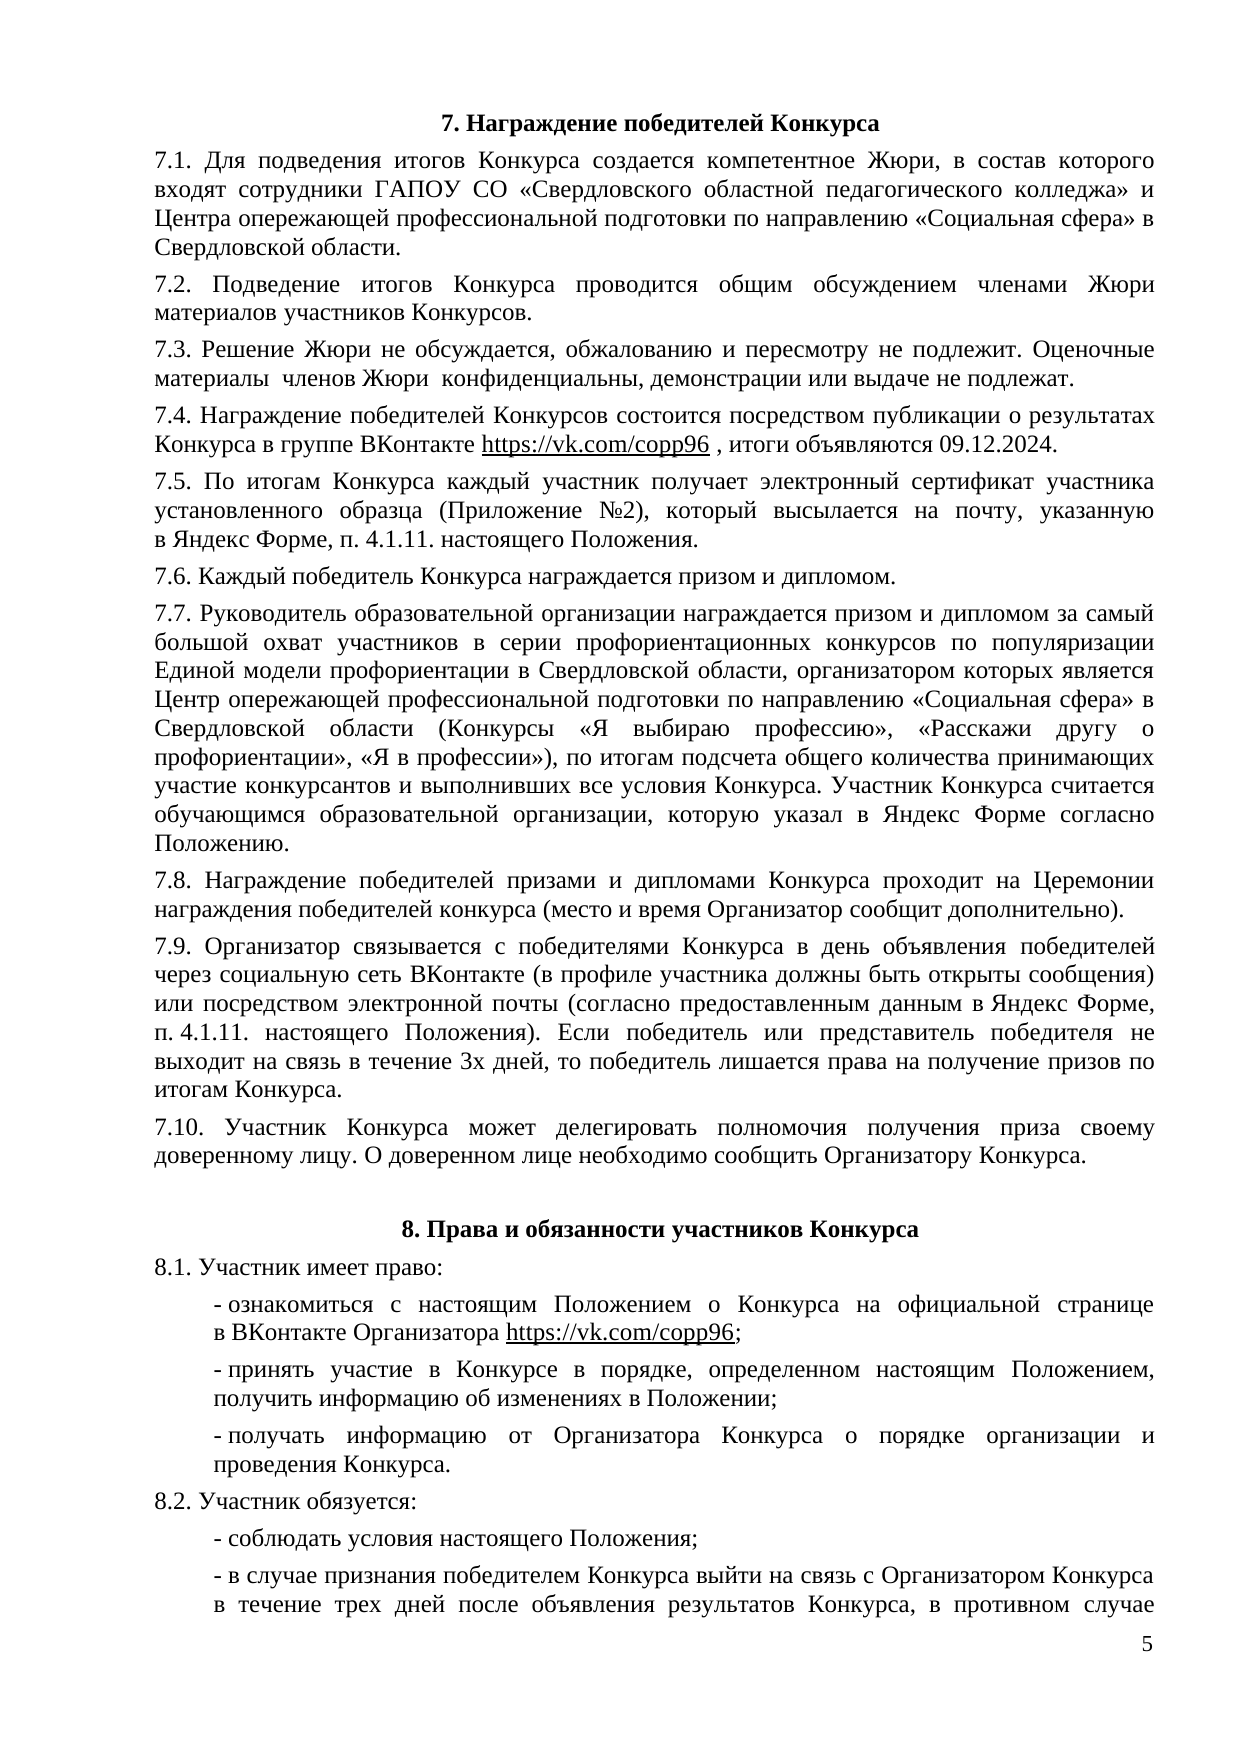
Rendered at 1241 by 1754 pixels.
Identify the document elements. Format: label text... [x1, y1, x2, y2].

list - принять участие в Конкурсе в порядке, определенном настоящим Положением, получить информацию об изменениях в Положении; [213, 1354, 1155, 1412]
subtitle 8. Права и обязанности участников Конкурса [154, 1214, 1166, 1243]
text 7.6. Каждый победитель Конкурса награждается призом и дипломом. [154, 561, 1155, 589]
text 7.9. Организатор связывается с победителями Конкурса в день объявления победителей через социальную сеть ВКонтакте (в профиле участника должны быть открыты сообщения) или посредством электронной почты (согласно предоставленным данным в Яндекс Форме, п. 4.1.11. настоящего Положения). Если победитель или представитель победителя не выходит на связь в течение 3х дней, то победитель лишается права на получение призов по итогам Конкурса. [154, 931, 1155, 1103]
text 7.10. Участник Конкурса может делегировать полномочия получения приза своему доверенному лицу. О доверенном лице необходимо сообщить Организатору Конкурса. [154, 1112, 1155, 1169]
list - ознакомиться с настоящим Положением о Конкурса на официальной странице в ВКонтакте Организатора https://vk.com/copp96; [213, 1289, 1154, 1346]
text 7.8. Награждение победителей призами и дипломами Конкурса проходит на Церемонии награждения победителей конкурса (место и время Организатор сообщит дополнительно). [154, 865, 1155, 922]
subtitle 7. Награждение победителей Конкурса [154, 108, 1166, 137]
list - соблюдать условия настоящего Положения; [213, 1523, 1166, 1552]
text 8.1. Участник имеет право: [154, 1252, 1166, 1280]
text 7.2. Подведение итогов Конкурса проводится общим обсуждением членами Жюри материалов участников Конкурсов. [154, 269, 1155, 326]
text 8.2. Участник обязуется: [154, 1486, 1166, 1515]
text 7.1. Для подведения итогов Конкурса создается компетентное Жюри, в состав которого входят сотрудники ГАПОУ СО «Свердловского областной педагогического колледжа» и Центра опережающей профессиональной подготовки по направлению «Социальная сфера» в Свердловской области. [154, 145, 1155, 260]
list - получать информацию от Организатора Конкурса о порядке организации и проведения Конкурса. [213, 1420, 1155, 1478]
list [213, 1560, 1154, 1618]
text 7.7. Руководитель образовательной организации награждается призом и дипломом за самый большой охват участников в серии профориентационных конкурсов по популяризации Единой модели профориентации в Свердловской области, организатором которых является Центр опережающей профессиональной подготовки по направлению «Социальная сфера» в Свердловской области (Конкурсы «Я выбираю профессию», «Расскажи другу о профориентации», «Я в профессии»), по итогам подсчета общего количества принимающих участие конкурсантов и выполнивших все условия Конкурса. Участник Конкурса считается обучающимся образовательной организации, которую указал в Яндекс Форме согласно Положению. [154, 598, 1155, 857]
text 7.5. По итогам Конкурса каждый участник получает электронный сертификат участника установленного образца (Приложение №2), который высылается на почту, указанную в Яндекс Форме, п. 4.1.11. настоящего Положения. [154, 466, 1155, 552]
text 7.4. Награждение победителей Конкурсов состоится посредством публикации о результатах Конкурса в группе ВКонтакте https://vk.com/copp96 , итоги объявляются 09.12.2024. [154, 400, 1155, 458]
text 7.3. Решение Жюри не обсуждается, обжалованию и пересмотру не подлежит. Оценочные материалы членов Жюри конфиденциальны, демонстрации или выдаче не подлежат. [154, 334, 1155, 392]
